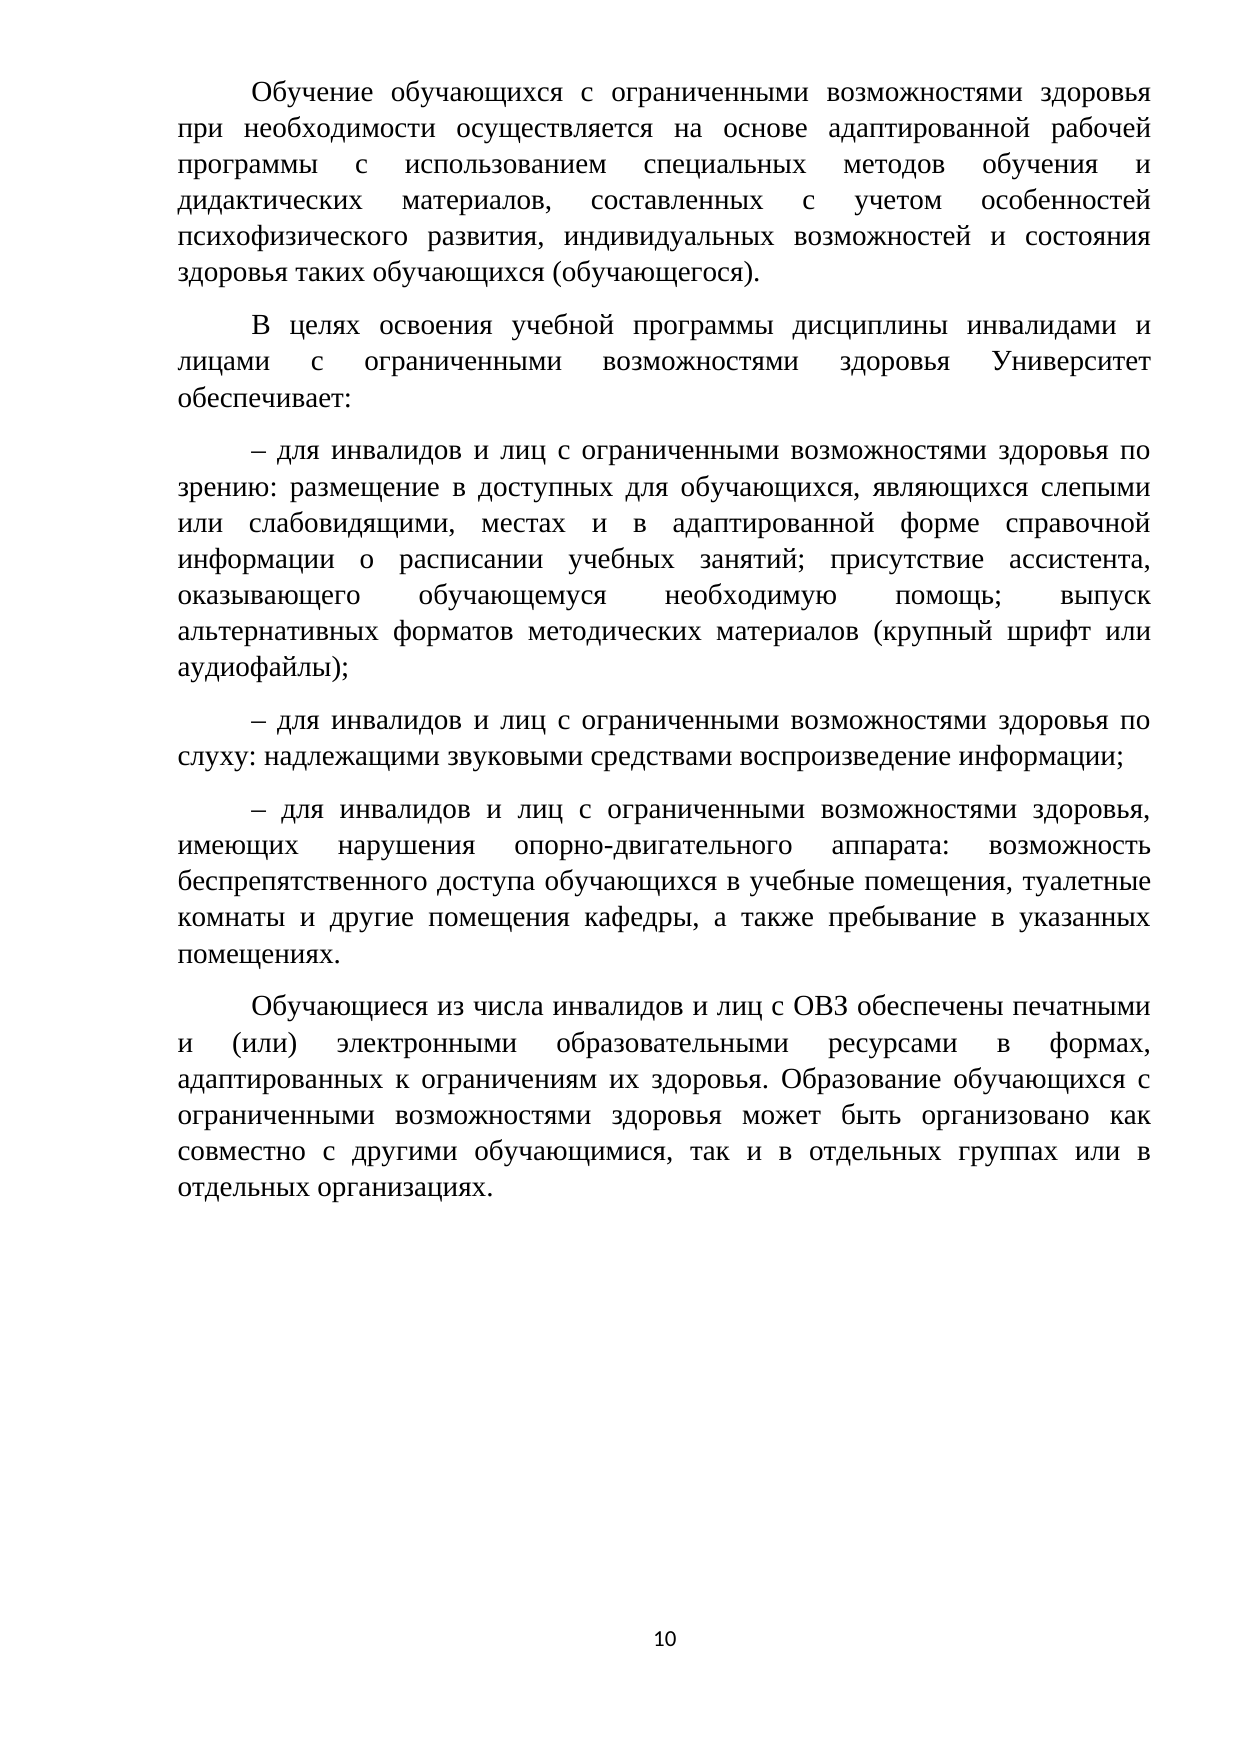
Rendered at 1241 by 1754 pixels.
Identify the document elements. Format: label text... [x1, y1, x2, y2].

text В целях освоения учебной программы дисциплины инвалидами и лицами с ограниченными возможностями здоровья Университет обеспечивает: [177, 307, 1152, 413]
text Обучающиеся из числа инвалидов и лиц с ОВЗ обеспечены печатными и (или) электронными образовательными ресурсами в формах, адаптированных к ограничениям их здоровья. Образование обучающихся с ограниченными возможностями здоровья может быть организовано как совместно с другими обучающимися, так и в отдельных группах или в отдельных организациях. [177, 988, 1152, 1203]
text – для инвалидов и лиц с ограниченными возможностями здоровья по слуху: надлежащими звуковыми средствами воспроизведение информации; [177, 702, 1152, 772]
text – для инвалидов и лиц с ограниченными возможностями здоровья по зрению: размещение в доступных для обучающихся, являющихся слепыми или слабовидящими, местах и в адаптированной форме справочной информации о расписании учебных занятий; присутствие ассистента, оказывающего обучающемуся необходимую помощь; выпуск альтернативных форматов методических материалов (крупный шрифт или аудиофайлы); [177, 432, 1152, 683]
text – для инвалидов и лиц с ограниченными возможностями здоровья, имеющих нарушения опорно-двигательного аппарата: возможность беспрепятственного доступа обучающихся в учебные помещения, туалетные комнаты и другие помещения кафедры, а также пребывание в указанных помещениях. [177, 791, 1152, 969]
text Обучение обучающихся с ограниченными возможностями здоровья при необходимости осуществляется на основе адаптированной рабочей программы с использованием специальных методов обучения и дидактических материалов, составленных с учетом особенностей психофизического развития, индивидуальных возможностей и состояния здоровья таких обучающихся (обучающегося). [177, 74, 1152, 288]
